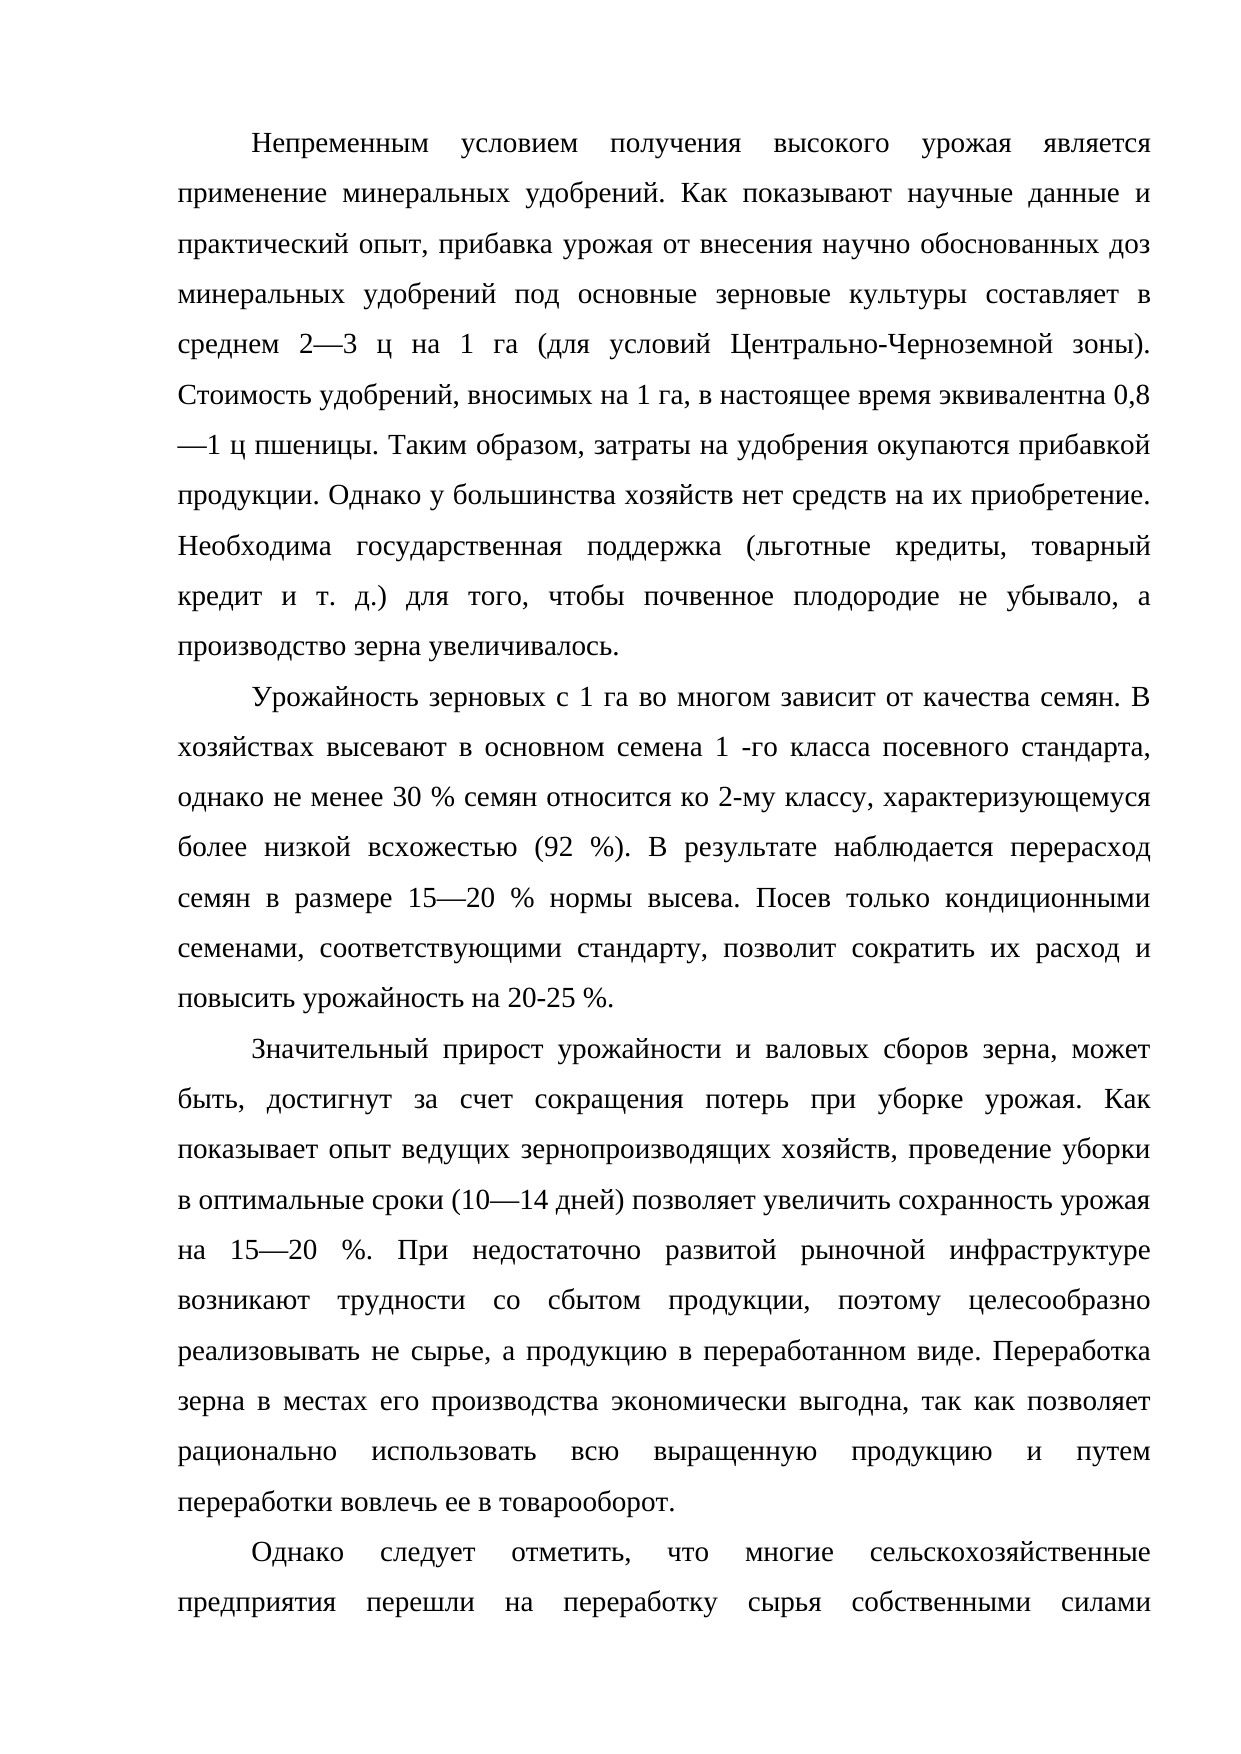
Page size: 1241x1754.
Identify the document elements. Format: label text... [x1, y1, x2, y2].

text Урожайность зерновых с во многом зависит от качества семян. В хозяйствах высевают в основном семена 1 -го класса посевного стандарта, однако не менее 30 % семян относится ко 2-му классу, характеризующемуся более низкой всхожестью (92 %). В результате наблюдается перерасход семян в размере 15—20 % нормы высева. Посев только кондиционными семенами, соответствующими стандарту, позволит сократить их расход и повысить урожайность на 20-25 %. [177, 679, 1152, 1014]
text Значительный прирост урожайности и валовых сборов зерна, может быть, достигнут за счет сокращения потерь при уборке урожая. Как показывает опыт ведущих зернопроизводящих хозяйств, проведение уборки в оптимальные сроки (10—14 дней) позволяет увеличить сохранность урожая на 15—20 %. При недостаточно развитой рыночной инфраструктуре возникают трудности со сбытом продукции, поэтому целесообразно реализовывать не сырье, а продукцию в переработанном виде. Переработка зерна в местах его производства экономически выгодна, так как позволяет рационально использовать всю выращенную продукцию и путем переработки вовлечь ее в товарооборот. [177, 1031, 1152, 1517]
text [177, 1534, 1152, 1618]
text Непременным условием получения высокого урожая является применение минеральных удобрений. Как показывают научные данные и практический опыт, прибавка урожая от внесения научно обоснованных доз минеральных удобрений под основные зерновые культуры составляет в среднем 2—3 ц на (для условий Центрально-Черноземной зоны). Стоимость удобрений, вносимых на , в настоящее время эквивалентна 0,8—1 ц пшеницы. Таким образом, затраты на удобрения окупаются прибавкой продукции. Однако у большинства хозяйств нет средств на их приобретение. Необходима государственная поддержка (льготные кредиты, товарный кредит и т. д.) для того, чтобы почвенное плодородие не убывало, а производство зерна увеличивалось. [177, 125, 1152, 662]
